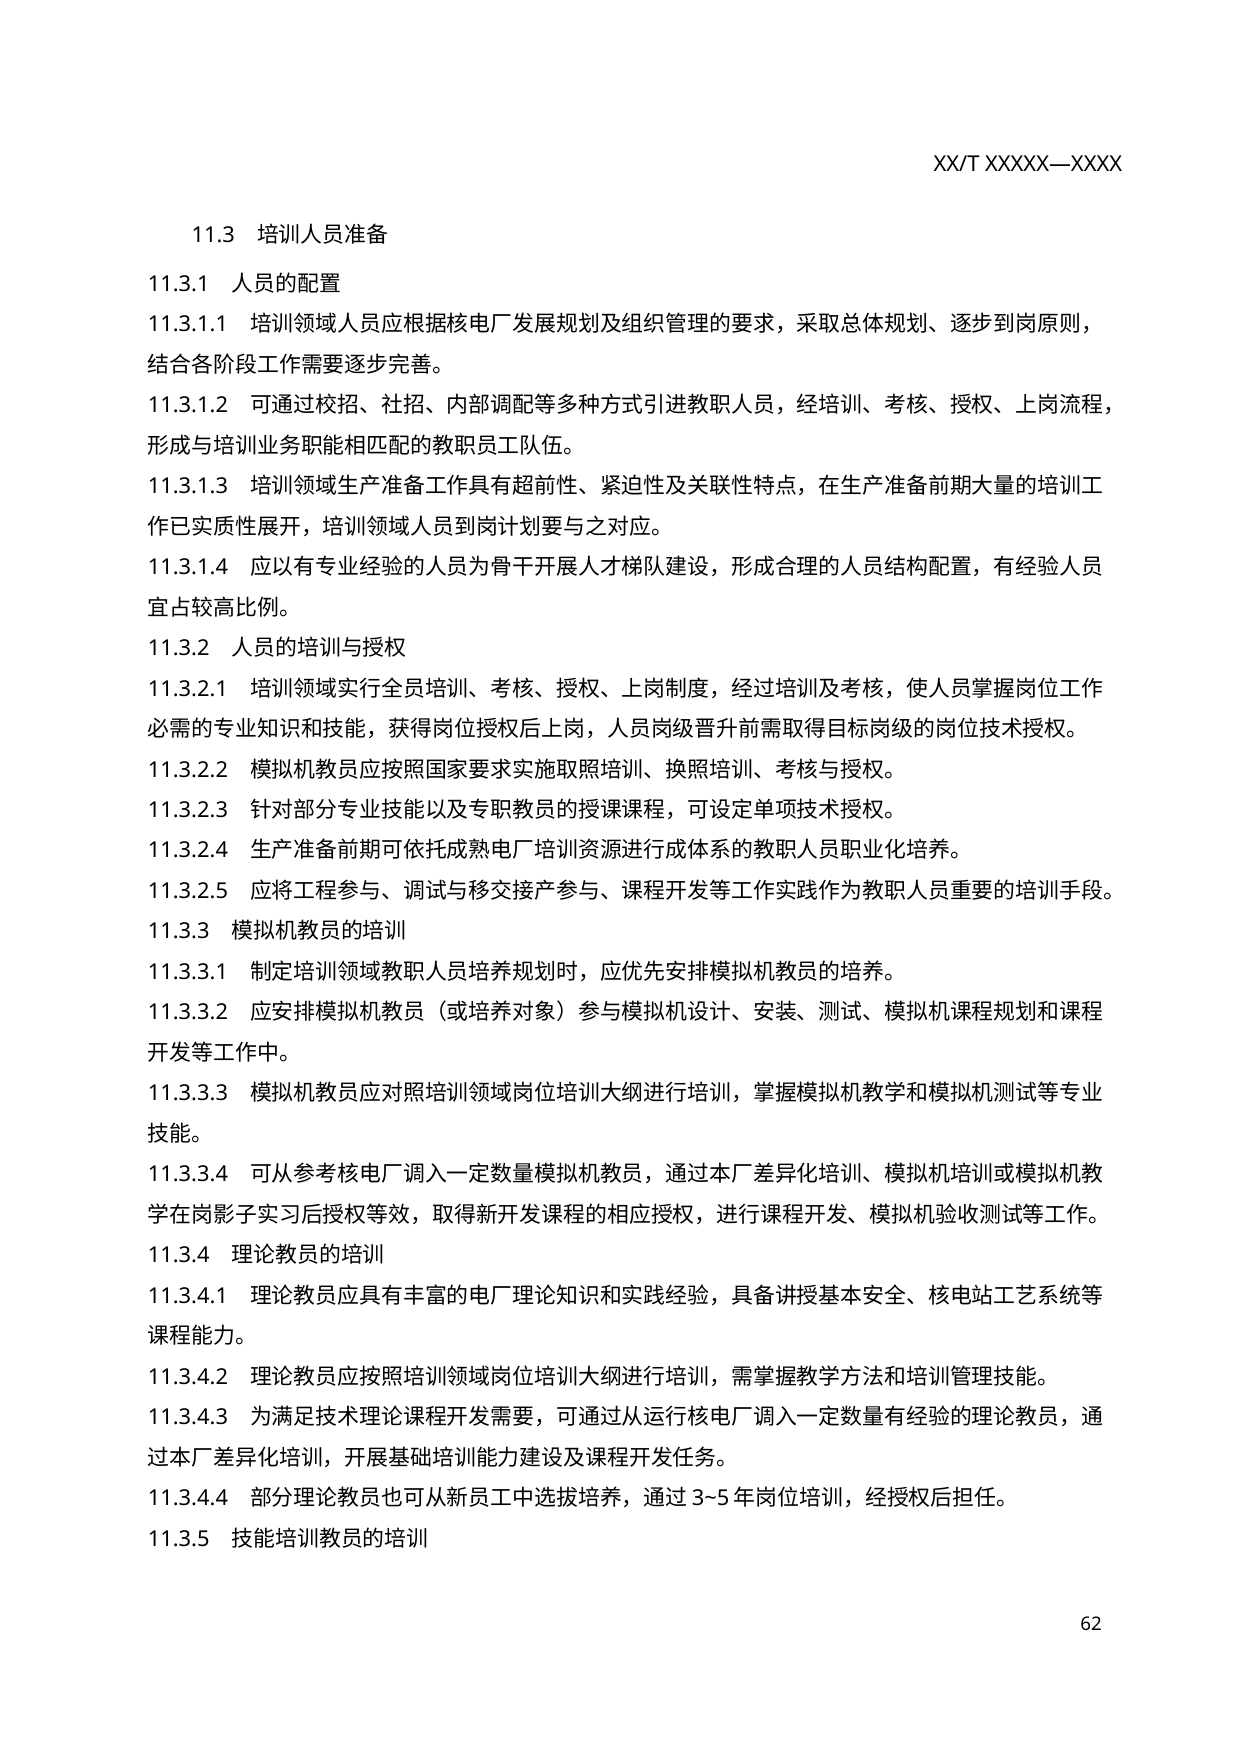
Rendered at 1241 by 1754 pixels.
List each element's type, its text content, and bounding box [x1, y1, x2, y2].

list 模拟机教员应按照国家要求实施取照培训、换照培训、考核与授权。 [148, 751, 1122, 784]
list 理论教员应按照培训领域岗位培训大纲进行培训，需掌握教学方法和培训管理技能。 [148, 1358, 1122, 1391]
text 技能培训教员的培训 [148, 1520, 1122, 1553]
list 模拟机教员应对照培训领域岗位培训大纲进行培训，掌握模拟机教学和模拟机测试等专业技能。 [148, 1075, 1122, 1148]
list 培训领域实行全员培训、考核、授权、上岗制度，经过培训及考核，使人员掌握岗位工作必需的专业知识和技能，获得岗位授权后上岗，人员岗级晋升前需取得目标岗级的岗位技术授权。 [148, 670, 1122, 743]
list 应安排模拟机教员（或培养对象）参与模拟机设计、安装、测试、模拟机课程规划和课程开发等工作中。 [148, 994, 1122, 1067]
list 培训领域生产准备工作具有超前性、紧迫性及关联性特点，在生产准备前期大量的培训工作已实质性展开，培训领域人员到岗计划要与之对应。 [148, 468, 1122, 541]
list 理论教员应具有丰富的电厂理论知识和实践经验，具备讲授基本安全、核电站工艺系统等课程能力。 [148, 1277, 1122, 1351]
list 应将工程参与、调试与移交接产参与、课程开发等工作实践作为教职人员重要的培训手段。 [148, 873, 1122, 905]
list 培训领域人员应根据核电厂发展规划及组织管理的要求，采取总体规划、逐步到岗原则，结合各阶段工作需要逐步完善。 [148, 306, 1122, 379]
list 生产准备前期可依托成熟电厂培训资源进行成体系的教职人员职业化培养。 [148, 832, 1122, 865]
text 模拟机教员的培训 [148, 913, 1122, 946]
list 可从参考核电厂调入一定数量模拟机教员，通过本厂差异化培训、模拟机培训或模拟机教学在岗影子实习后授权等效，取得新开发课程的相应授权，进行课程开发、模拟机验收测试等工作。 [148, 1156, 1122, 1229]
list 可通过校招、社招、内部调配等多种方式引进教职人员，经培训、考核、授权、上岗流程，形成与培训业务职能相匹配的教职员工队伍。 [148, 387, 1122, 460]
list 部分理论教员也可从新员工中选拔培养，通过3~5年岗位培训，经授权后担任。 [148, 1480, 1122, 1512]
text 人员的培训与授权 [148, 630, 1122, 662]
list 为满足技术理论课程开发需要，可通过从运行核电厂调入一定数量有经验的理论教员，通过本厂差异化培训，开展基础培训能力建设及课程开发任务。 [148, 1399, 1122, 1472]
list 应以有专业经验的人员为骨干开展人才梯队建设，形成合理的人员结构配置，有经验人员宜占较高比例。 [148, 549, 1122, 622]
text 人员的配置 [148, 265, 1122, 298]
text 培训人员准备 [148, 217, 1122, 249]
list 针对部分专业技能以及专职教员的授课课程，可设定单项技术授权。 [148, 792, 1122, 824]
text 理论教员的培训 [148, 1237, 1122, 1269]
list 制定培训领域教职人员培养规划时，应优先安排模拟机教员的培养。 [148, 953, 1122, 986]
